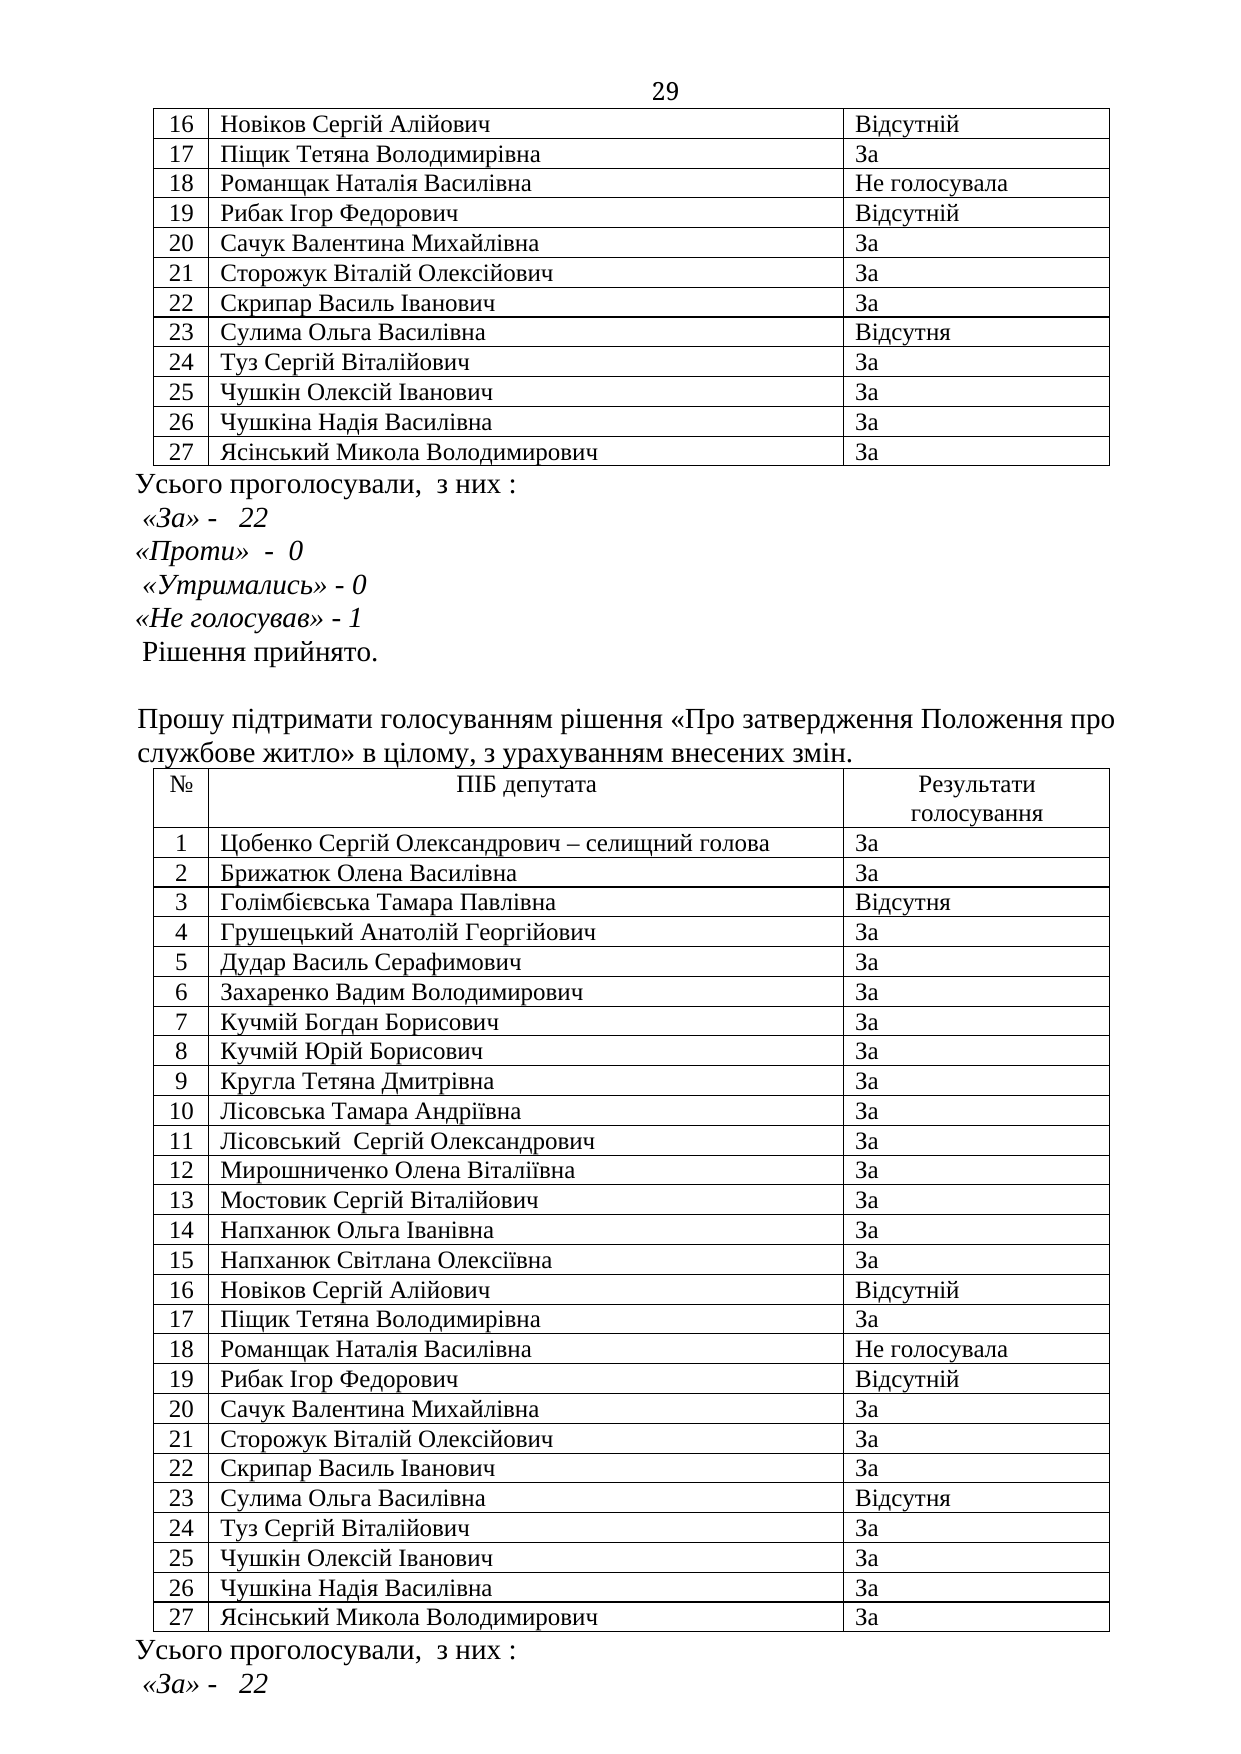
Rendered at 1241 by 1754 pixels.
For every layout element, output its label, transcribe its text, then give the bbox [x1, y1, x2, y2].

table_cell Туз Сергій Віталійович [209, 1513, 843, 1542]
table_cell Напханюк Ольга Іванівна [209, 1215, 843, 1244]
table_cell 22 [154, 1454, 208, 1482]
table_cell Кучмій Юрій Борисович [209, 1036, 843, 1065]
table_cell За [844, 1573, 1109, 1601]
table_cell За [844, 377, 1109, 406]
table_cell 24 [154, 1513, 208, 1542]
table_cell 1 [154, 828, 208, 857]
table_cell 26 [154, 407, 208, 436]
table_cell Напханюк Світлана Олексіївна [209, 1245, 843, 1274]
table_cell 21 [154, 258, 208, 287]
table_cell Не голосувала [844, 1334, 1109, 1363]
table_cell 25 [154, 377, 208, 406]
table_cell 2 [154, 858, 208, 886]
table_cell Сачук Валентина Михайлівна [209, 1394, 843, 1423]
table_cell 23 [154, 1483, 208, 1512]
table_header Результати голосування [844, 769, 1109, 827]
table_cell Новіков Сергій Алійович [209, 109, 843, 138]
table_cell 18 [154, 169, 208, 197]
table_cell Романщак Наталія Василівна [209, 169, 843, 197]
table_cell 20 [154, 1394, 208, 1423]
table_cell 3 [154, 888, 208, 916]
table_cell 27 [154, 437, 208, 465]
table_cell 17 [154, 139, 208, 167]
table_cell Чушкін Олексій Іванович [209, 1543, 843, 1572]
table_cell 25 [154, 1543, 208, 1572]
table_cell 19 [154, 1364, 208, 1393]
table_cell 5 [154, 947, 208, 976]
table_cell За [844, 947, 1109, 976]
table_cell 23 [154, 318, 208, 346]
table_cell Кругла Тетяна Дмитрівна [209, 1066, 843, 1095]
table_cell Туз Сергій Віталійович [209, 347, 843, 376]
table_cell 12 [154, 1156, 208, 1184]
table_cell Мостовик Сергій Віталійович [209, 1185, 843, 1214]
table_cell Мирошниченко Олена Віталіївна [209, 1156, 843, 1184]
table_header ПІБ депутата [209, 769, 843, 827]
table_cell Сторожук Віталій Олексійович [209, 1424, 843, 1452]
table_cell За [844, 1007, 1109, 1035]
table_cell Захаренко Вадим Володимирович [209, 977, 843, 1006]
table_cell За [844, 437, 1109, 465]
table_cell Відсутній [844, 1364, 1109, 1393]
table_cell Чушкін Олексій Іванович [209, 377, 843, 406]
table_cell 17 [154, 1305, 208, 1333]
table_cell 27 [154, 1603, 208, 1631]
table_cell За [844, 1185, 1109, 1214]
table_cell За [844, 1126, 1109, 1154]
table_cell За [844, 288, 1109, 316]
table_cell 18 [154, 1334, 208, 1363]
table_cell За [844, 258, 1109, 287]
table_cell 26 [154, 1573, 208, 1601]
table_cell Відсутній [844, 198, 1109, 227]
table_cell За [844, 407, 1109, 436]
table_cell 14 [154, 1215, 208, 1244]
table_cell Скрипар Василь Іванович [209, 1454, 843, 1482]
table_cell Лісовський Сергій Олександрович [209, 1126, 843, 1154]
table_cell За [844, 1394, 1109, 1423]
table_cell 21 [154, 1424, 208, 1452]
table_cell Рибак Ігор Федорович [209, 198, 843, 227]
table_cell Романщак Наталія Василівна [209, 1334, 843, 1363]
table_cell 19 [154, 198, 208, 227]
list «Проти» - 0 [134, 533, 1166, 567]
table_cell Брижатюк Олена Василівна [209, 858, 843, 886]
table_cell 9 [154, 1066, 208, 1095]
table_header № [154, 769, 208, 827]
list «За» - 22 [134, 1666, 1166, 1699]
table_cell Дудар Василь Серафимович [209, 947, 843, 976]
table_cell 11 [154, 1126, 208, 1154]
table_cell За [844, 1603, 1109, 1631]
table_cell 20 [154, 228, 208, 257]
table_cell Лісовська Тамара Андріївна [209, 1096, 843, 1125]
table_cell За [844, 1424, 1109, 1452]
list Рішення прийнято. [134, 634, 1166, 668]
table_cell За [844, 1513, 1109, 1542]
table_cell За [844, 228, 1109, 257]
table_cell Голімбієвська Тамара Павлівна [209, 888, 843, 916]
table_cell 6 [154, 977, 208, 1006]
table_cell Піщик Тетяна Володимирівна [209, 1305, 843, 1333]
list Усього проголосували, з них : [134, 466, 1166, 500]
table_cell 8 [154, 1036, 208, 1065]
table_cell Чушкіна Надія Василівна [209, 407, 843, 436]
table_cell Чушкіна Надія Василівна [209, 1573, 843, 1601]
list «Утримались» - 0 [134, 567, 1166, 601]
table_cell Скрипар Василь Іванович [209, 288, 843, 316]
list «За» - 22 [134, 500, 1166, 533]
table_cell За [844, 1454, 1109, 1482]
table_cell Не голосувала [844, 169, 1109, 197]
table_cell Відсутня [844, 1483, 1109, 1512]
table_cell За [844, 858, 1109, 886]
table_cell За [844, 917, 1109, 946]
table_cell Цобенко Сергій Олександрович – селищний голова [209, 828, 843, 857]
table_cell 4 [154, 917, 208, 946]
list «Не голосував» - 1 [134, 601, 1166, 634]
table_cell Рибак Ігор Федорович [209, 1364, 843, 1393]
table_cell За [844, 1036, 1109, 1065]
table_cell Ясінський Микола Володимирович [209, 1603, 843, 1631]
text Прошу підтримати голосуванням рішення «Про затвердження Положення про службове житло» в цілому, з урахуванням внесених змін. [137, 701, 1156, 768]
table_cell 7 [154, 1007, 208, 1035]
table_cell Сачук Валентина Михайлівна [209, 228, 843, 257]
table_cell Сулима Ольга Василівна [209, 1483, 843, 1512]
table_cell Відсутній [844, 1275, 1109, 1303]
table_cell Відсутня [844, 318, 1109, 346]
table_cell 13 [154, 1185, 208, 1214]
table_cell За [844, 1215, 1109, 1244]
table_cell За [844, 828, 1109, 857]
table_cell 24 [154, 347, 208, 376]
table_cell Сторожук Віталій Олексійович [209, 258, 843, 287]
table_cell За [844, 1305, 1109, 1333]
table_cell 10 [154, 1096, 208, 1125]
table_cell За [844, 1066, 1109, 1095]
table_cell Відсутня [844, 888, 1109, 916]
table_cell За [844, 1096, 1109, 1125]
table_cell Піщик Тетяна Володимирівна [209, 139, 843, 167]
table_cell За [844, 139, 1109, 167]
table_cell За [844, 1156, 1109, 1184]
table_cell Відсутній [844, 109, 1109, 138]
table_cell Ясінський Микола Володимирович [209, 437, 843, 465]
table_cell 16 [154, 1275, 208, 1303]
table_cell 15 [154, 1245, 208, 1274]
table_cell Кучмій Богдан Борисович [209, 1007, 843, 1035]
table_cell 16 [154, 109, 208, 138]
table_cell Сулима Ольга Василівна [209, 318, 843, 346]
table_cell 22 [154, 288, 208, 316]
table_cell Новіков Сергій Алійович [209, 1275, 843, 1303]
table_cell За [844, 347, 1109, 376]
list Усього проголосували, з них : [134, 1632, 1166, 1666]
table_cell За [844, 977, 1109, 1006]
table_cell Грушецький Анатолій Георгійович [209, 917, 843, 946]
table_cell За [844, 1245, 1109, 1274]
table_cell За [844, 1543, 1109, 1572]
